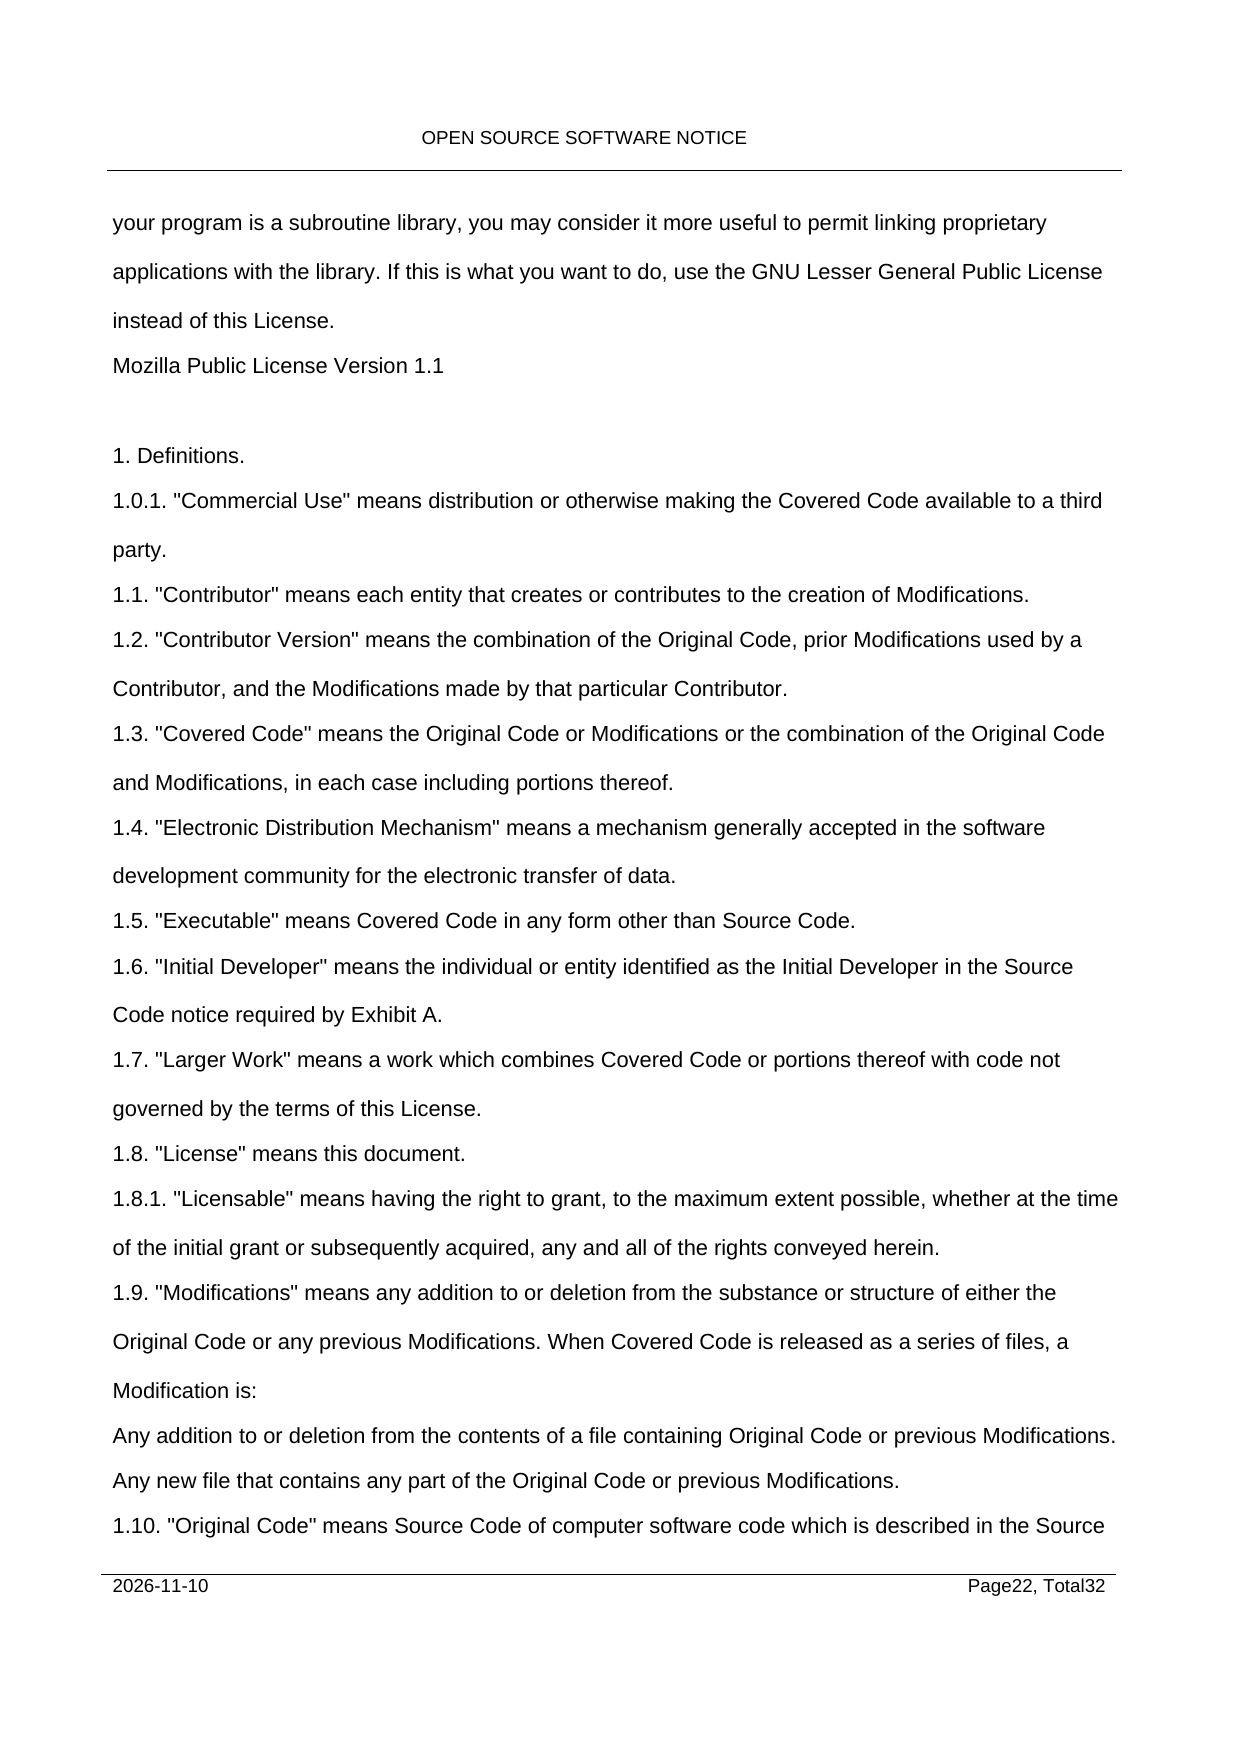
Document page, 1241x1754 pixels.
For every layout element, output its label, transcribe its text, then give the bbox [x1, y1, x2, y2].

text 1.5. "Executable" means Covered Code in any form other than Source Code. [112, 905, 1128, 937]
text Any addition to or deletion from the contents of a file containing Original Code or previous Modifications. [112, 1419, 1128, 1452]
text 1. Definitions. [112, 439, 1128, 472]
text Any new file that contains any part of the Original Code or previous Modifications. [112, 1464, 1128, 1497]
text 1.1. "Contributor" means each entity that creates or contributes to the creation of Modifications. [112, 578, 1128, 611]
text 1.2. "Contributor Version" means the combination of the Original Code, prior Modifications used by a Contributor, and the Modifications made by that particular Contributor. [112, 623, 1128, 704]
text 1.9. "Modifications" means any addition to or deletion from the substance or structure of either the Original Code or any previous Modifications. When Covered Code is released as a series of files, a Modification is: [112, 1277, 1128, 1407]
text 1.8.1. "Licensable" means having the right to grant, to the maximum extent possible, whether at the time of the initial grant or subsequently acquired, any and all of the rights conveyed herein. [112, 1183, 1128, 1264]
text 1.6. "Initial Developer" means the individual or entity identified as the Initial Developer in the Source Code notice required by Exhibit A. [112, 950, 1128, 1031]
text Mozilla Public License Version 1.1 [112, 349, 1128, 381]
text 1.0.1. "Commercial Use" means distribution or otherwise making the Covered Code available to a third party. [112, 484, 1128, 566]
text 1.7. "Larger Work" means a work which combines Covered Code or portions thereof with code not governed by the terms of this License. [112, 1044, 1128, 1125]
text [112, 1509, 1128, 1542]
text 1.8. "License" means this document. [112, 1138, 1128, 1170]
text 1.3. "Covered Code" means the Original Code or Modifications or the combination of the Original Code and Modifications, in each case including portions thereof. [112, 717, 1128, 798]
text 1.4. "Electronic Distribution Mechanism" means a mechanism generally accepted in the software development community for the electronic transfer of data. [112, 811, 1128, 892]
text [112, 206, 1128, 336]
